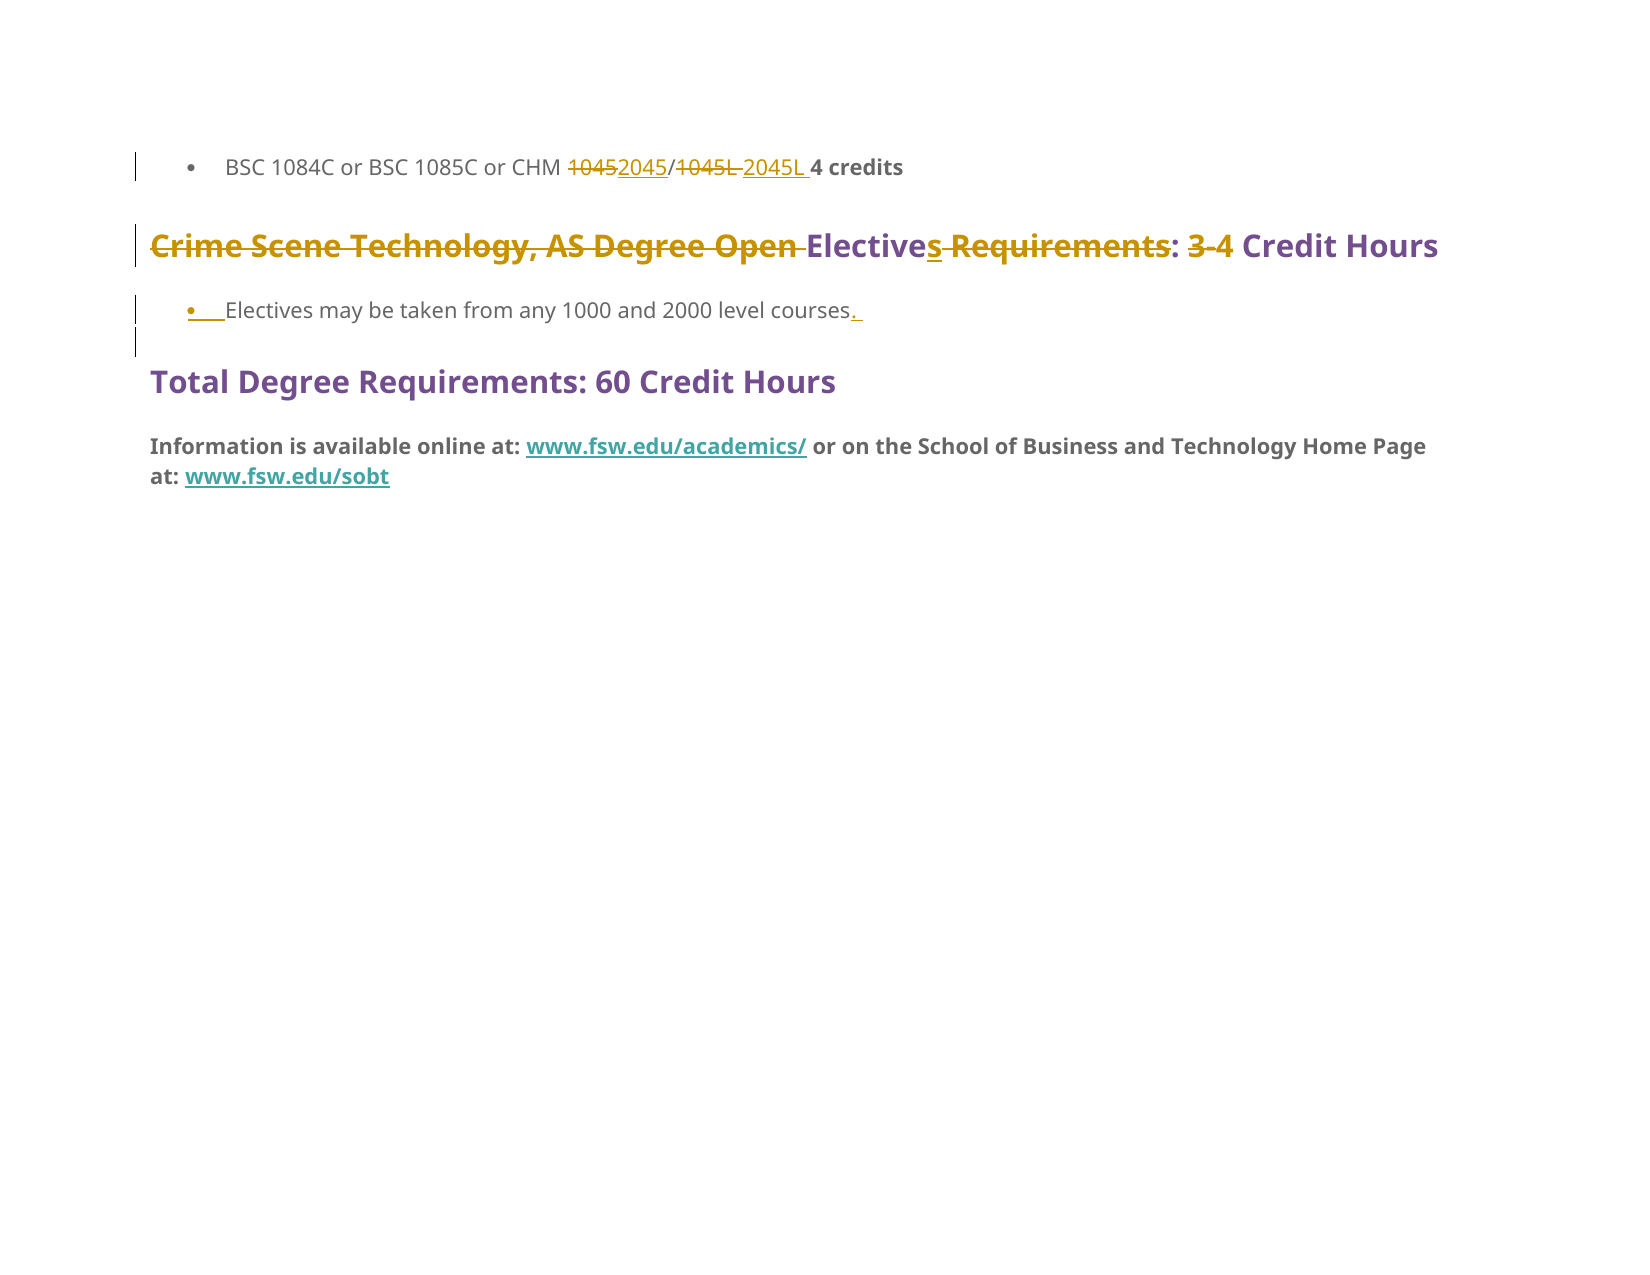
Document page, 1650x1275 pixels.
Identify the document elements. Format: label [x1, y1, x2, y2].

table_header [150, 150, 1497, 492]
